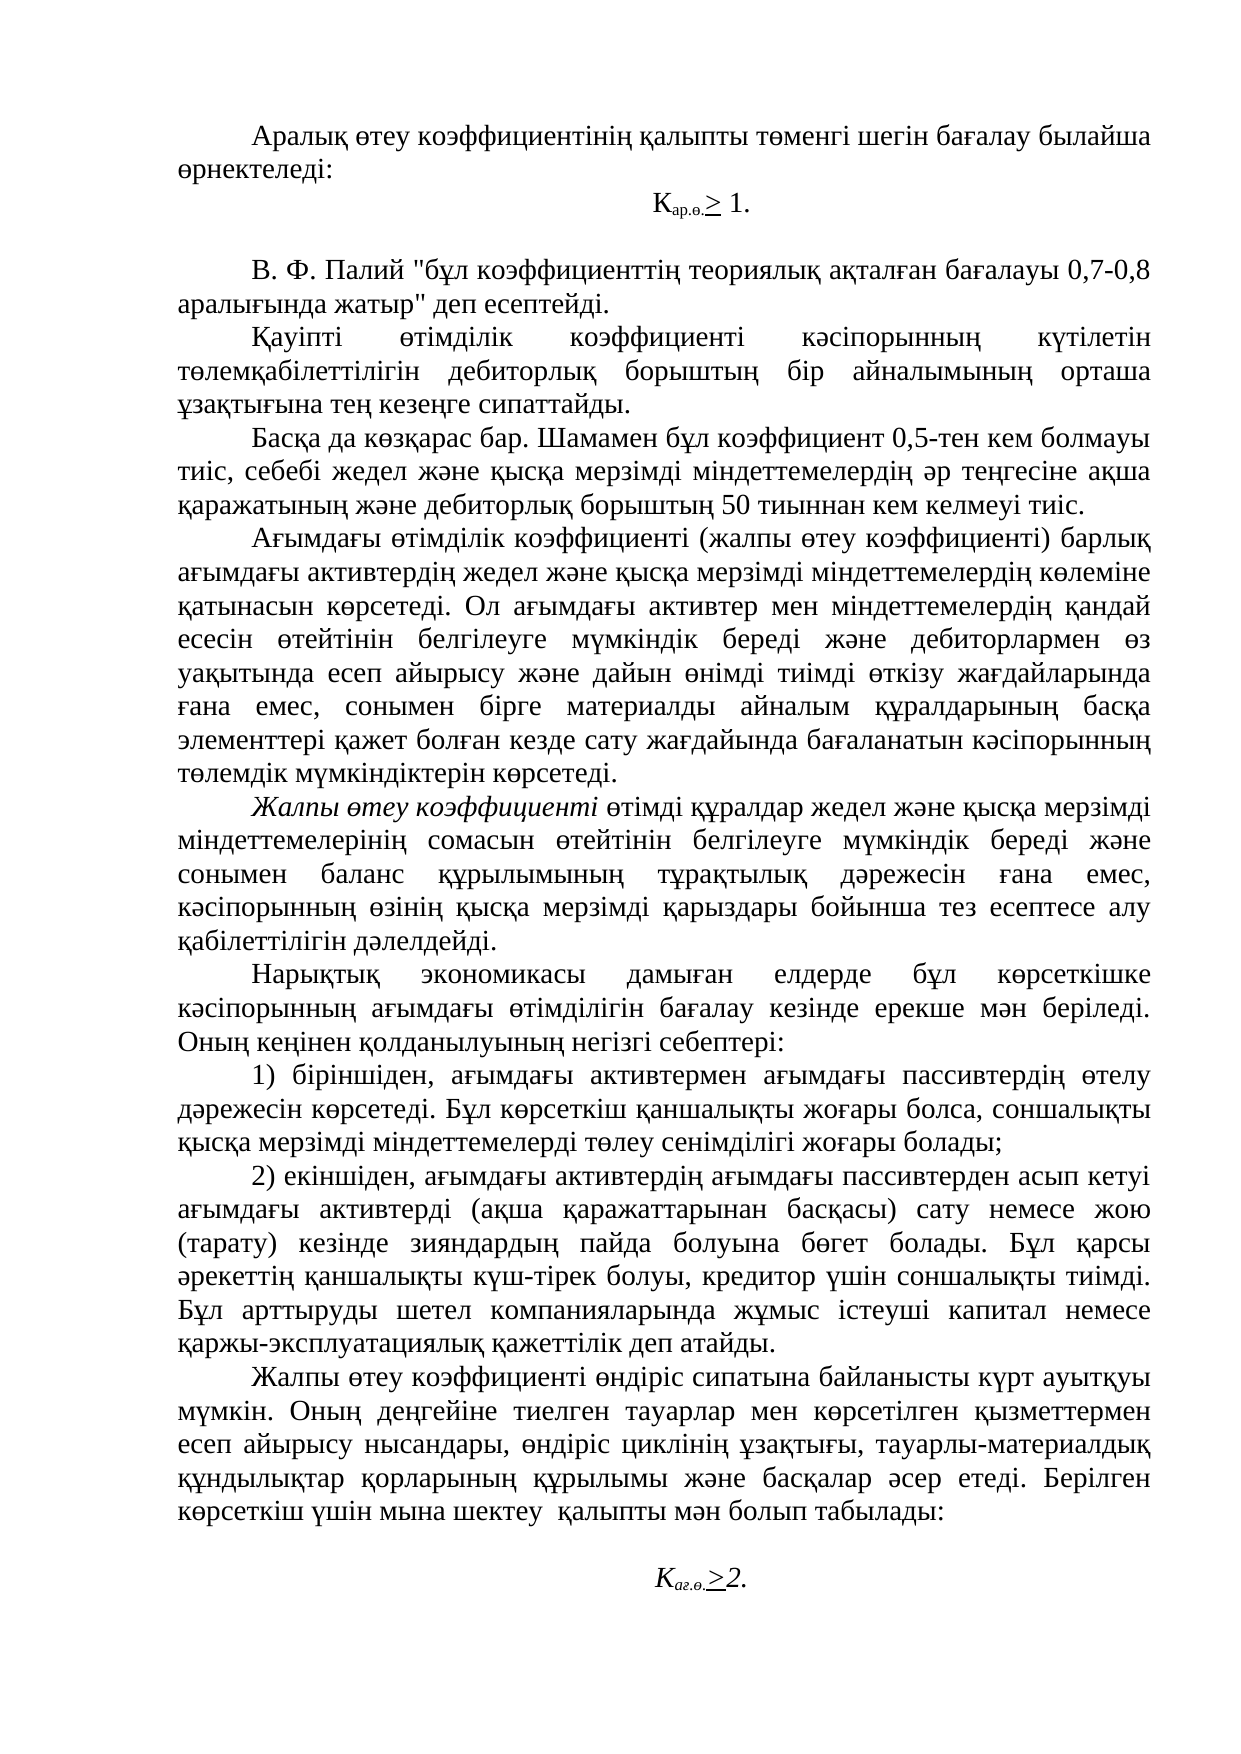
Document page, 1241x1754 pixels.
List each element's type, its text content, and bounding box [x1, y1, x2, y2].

text 2) екіншіден, ағымдағы активтердің ағымдағы пассивтерден асып кетуі ағымдағы активтерді (ақша қаражаттарынан басқасы) сату немесе жою (тарату) кезінде зияндардың пайда болуына бөгет болады. Бұл қарсы әрекеттің қаншалықты күш-тірек болуы, кредитор үшін соншалықты тиімді. Бұл арттыруды шетел компанияларында жұмыс істеуші капитал немесе қаржы-эксплуатациялық қажеттілік деп атайды. [177, 1158, 1152, 1359]
text Кағ.ө.>2. [177, 1560, 1152, 1594]
text Кар.ө.> 1. [177, 185, 1152, 219]
text Аралық өтеу коэффициентінің қалыпты төменгі шегін бағалау былайша өрнектеледі: [177, 118, 1152, 185]
text Қауіпті өтімділік коэффициенті кәсіпорынның күтілетін төлемқабілеттілігін дебиторлық борыштың бір айналымының орташа ұзақтығына тең кезеңге сипаттайды. [177, 319, 1152, 420]
text Ағымдағы өтімділік коэффициенті (жалпы өтеу коэффициенті) барлық ағымдағы активтердің жедел және қысқа мерзімді міндеттемелердің көлеміне қатынасын көрсетеді. Ол ағымдағы активтер мен міндеттемелердің қандай есесін өтейтінін белгілеуге мүмкіндік береді және дебиторлармен өз уақытында есеп айырысу және дайын өнімді тиімді өткізу жағдайларында ғана емес, сонымен бірге материалды айналым құралдарының басқа элементтері қажет болған кезде сату жағдайында бағаланатын кәсіпорынның төлемдік мүмкіндіктерін көрсетеді. [177, 521, 1152, 789]
text Жалпы өтеу коэффициенті өтімді құралдар жедел және қысқа мерзімді міндеттемелерінің сомасын өтейтінін белгілеуге мүмкіндік береді және сонымен баланс құрылымының тұрақтылық дәрежесін ғана емес, кәсіпорынның өзінің қысқа мерзімді қарыздары бойынша тез есептесе алу қабілеттілігін дәлелдейді. [177, 789, 1152, 957]
text В. Ф. Палий "бұл коэффициенттің теориялық ақталған бағалауы 0,7-0,8 аралығында жатыр" деп есептейді. [177, 252, 1152, 319]
text Басқа да көзқарас бар. Шамамен бұл коэффициент 0,5-тен кем болмауы тиіс, себебі жедел және қысқа мерзімді міндеттемелердің әр теңгесіне ақша қаражатының және дебиторлық борыштың 50 тиыннан кем келмеуі тиіс. [177, 420, 1152, 521]
text 1) біріншіден, ағымдағы активтермен ағымдағы пассивтердің өтелу дәрежесін көрсетеді. Бұл көрсеткіш қаншалықты жоғары болса, соншалықты қысқа мерзімді міндеттемелерді төлеу сенімділігі жоғары болады; [177, 1057, 1152, 1158]
text Жалпы өтеу коэффициенті өндіріс сипатына байланысты күрт ауытқуы мүмкін. Оның деңгейіне тиелген тауарлар мен көрсетілген қызметтермен есеп айырысу нысандары, өндіріс циклінің ұзақтығы, тауарлы-материалдық құндылықтар қорларының құрылымы және басқалар әсер етеді. Берілген көрсеткіш үшін мына шектеу қалыпты мән болып табылады: [177, 1359, 1152, 1527]
text Нарықтық экономикасы дамыған елдерде бұл көрсеткішке кәсіпорынның ағымдағы өтімділігін бағалау кезінде ерекше мән беріледі. Оның кеңінен қолданылуының негізгі себептері: [177, 957, 1152, 1057]
